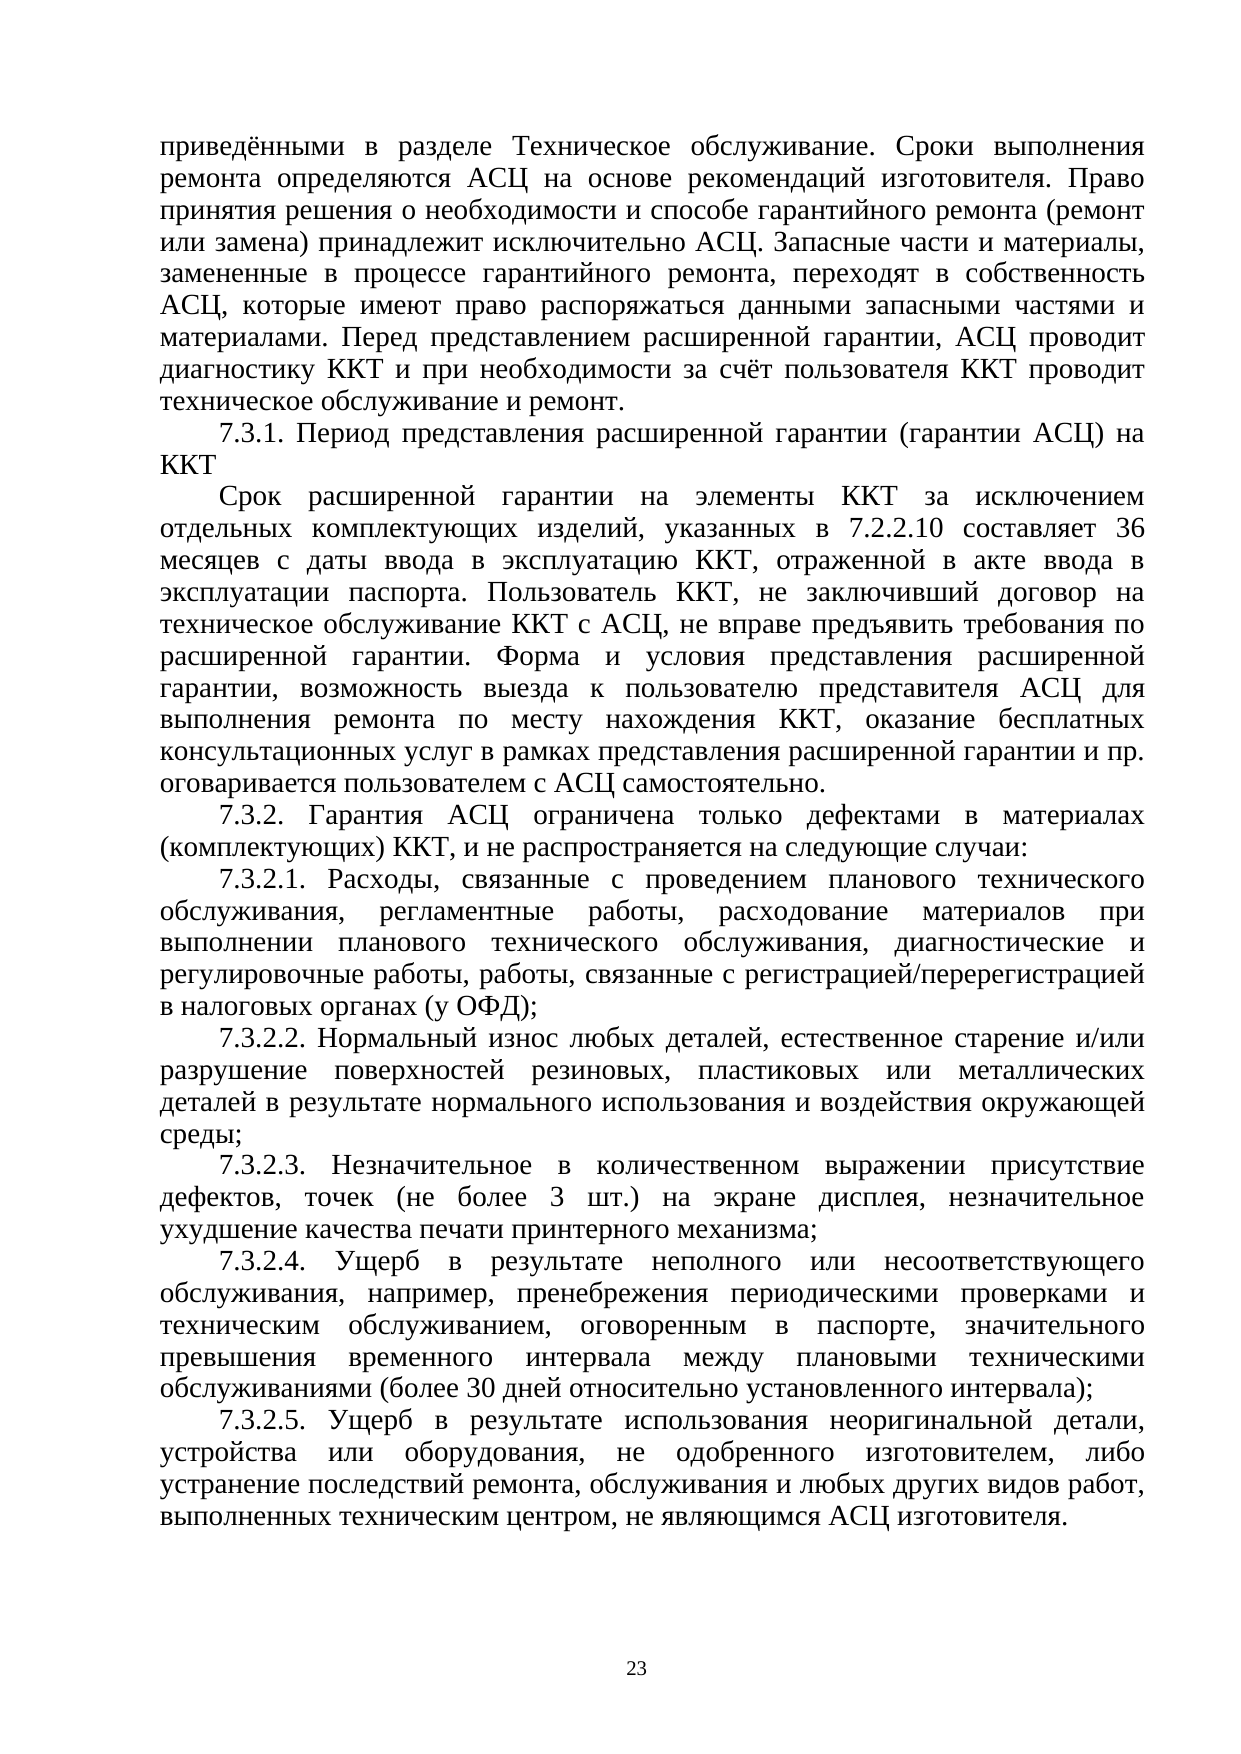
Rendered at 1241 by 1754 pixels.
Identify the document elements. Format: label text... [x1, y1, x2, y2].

text Срок расширенной гарантии на элементы ККТ за исключением отдельных комплектующих изделий, указанных в 7.2.2.10 составляет 36 месяцев с даты ввода в эксплуатацию ККТ, отраженной в акте ввода в эксплуатации паспорта. Пользователь ККТ, не заключивший договор на техническое обслуживание ККТ с АСЦ, не вправе предъявить требования по расширенной гарантии. Форма и условия представления расширенной гарантии, возможность выезда к пользователю представителя АСЦ для выполнения ремонта по месту нахождения ККТ, оказание бесплатных консультационных услуг в рамках представления расширенной гарантии и пр. оговаривается пользователем с АСЦ самостоятельно. [159, 480, 1146, 799]
text 7.3.2.3. Незначительное в количественном выражении присутствие дефектов, точек (не более 3 шт.) на экране дисплея, незначительное ухудшение качества печати принтерного механизма; [159, 1149, 1146, 1245]
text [159, 130, 1146, 417]
text 7.3.2.2. Нормальный износ любых деталей, естественное старение и/или разрушение поверхностей резиновых, пластиковых или металлических деталей в результате нормального использования и воздействия окружающей среды; [159, 1022, 1146, 1149]
text 7.3.2.5. Ущерб в результате использования неоригинальной детали, устройства или оборудования, не одобренного изготовителем, либо устранение последствий ремонта, обслуживания и любых других видов работ, выполненных техническим центром, не являющимся АСЦ изготовителя. [159, 1404, 1146, 1531]
text 7.3.2. Гарантия АСЦ ограничена только дефектами в материалах (комплектующих) ККТ, и не распространяется на следующие случаи: [159, 799, 1146, 863]
text 7.3.2.4. Ущерб в результате неполного или несоответствующего обслуживания, например, пренебрежения периодическими проверками и техническим обслуживанием, оговоренным в паспорте, значительного превышения временного интервала между плановыми техническими обслуживаниями (более 30 дней относительно установленного интервала); [159, 1245, 1146, 1404]
text 7.3.2.1. Расходы, связанные с проведением планового технического обслуживания, регламентные работы, расходование материалов при выполнении планового технического обслуживания, диагностические и регулировочные работы, работы, связанные с регистрацией/перерегистрацией в налоговых органах (у ОФД); [159, 863, 1146, 1022]
text 7.3.1. Период представления расширенной гарантии (гарантии АСЦ) на ККТ [159, 417, 1146, 480]
